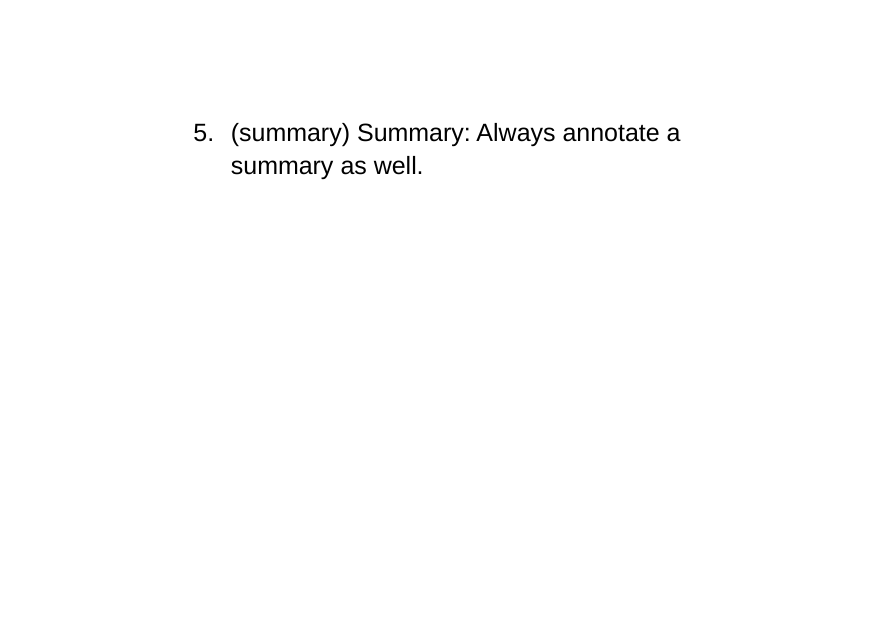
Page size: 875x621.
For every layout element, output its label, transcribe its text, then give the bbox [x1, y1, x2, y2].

list (summary) Summary: Always annotate a summary as well. [193, 118, 756, 180]
